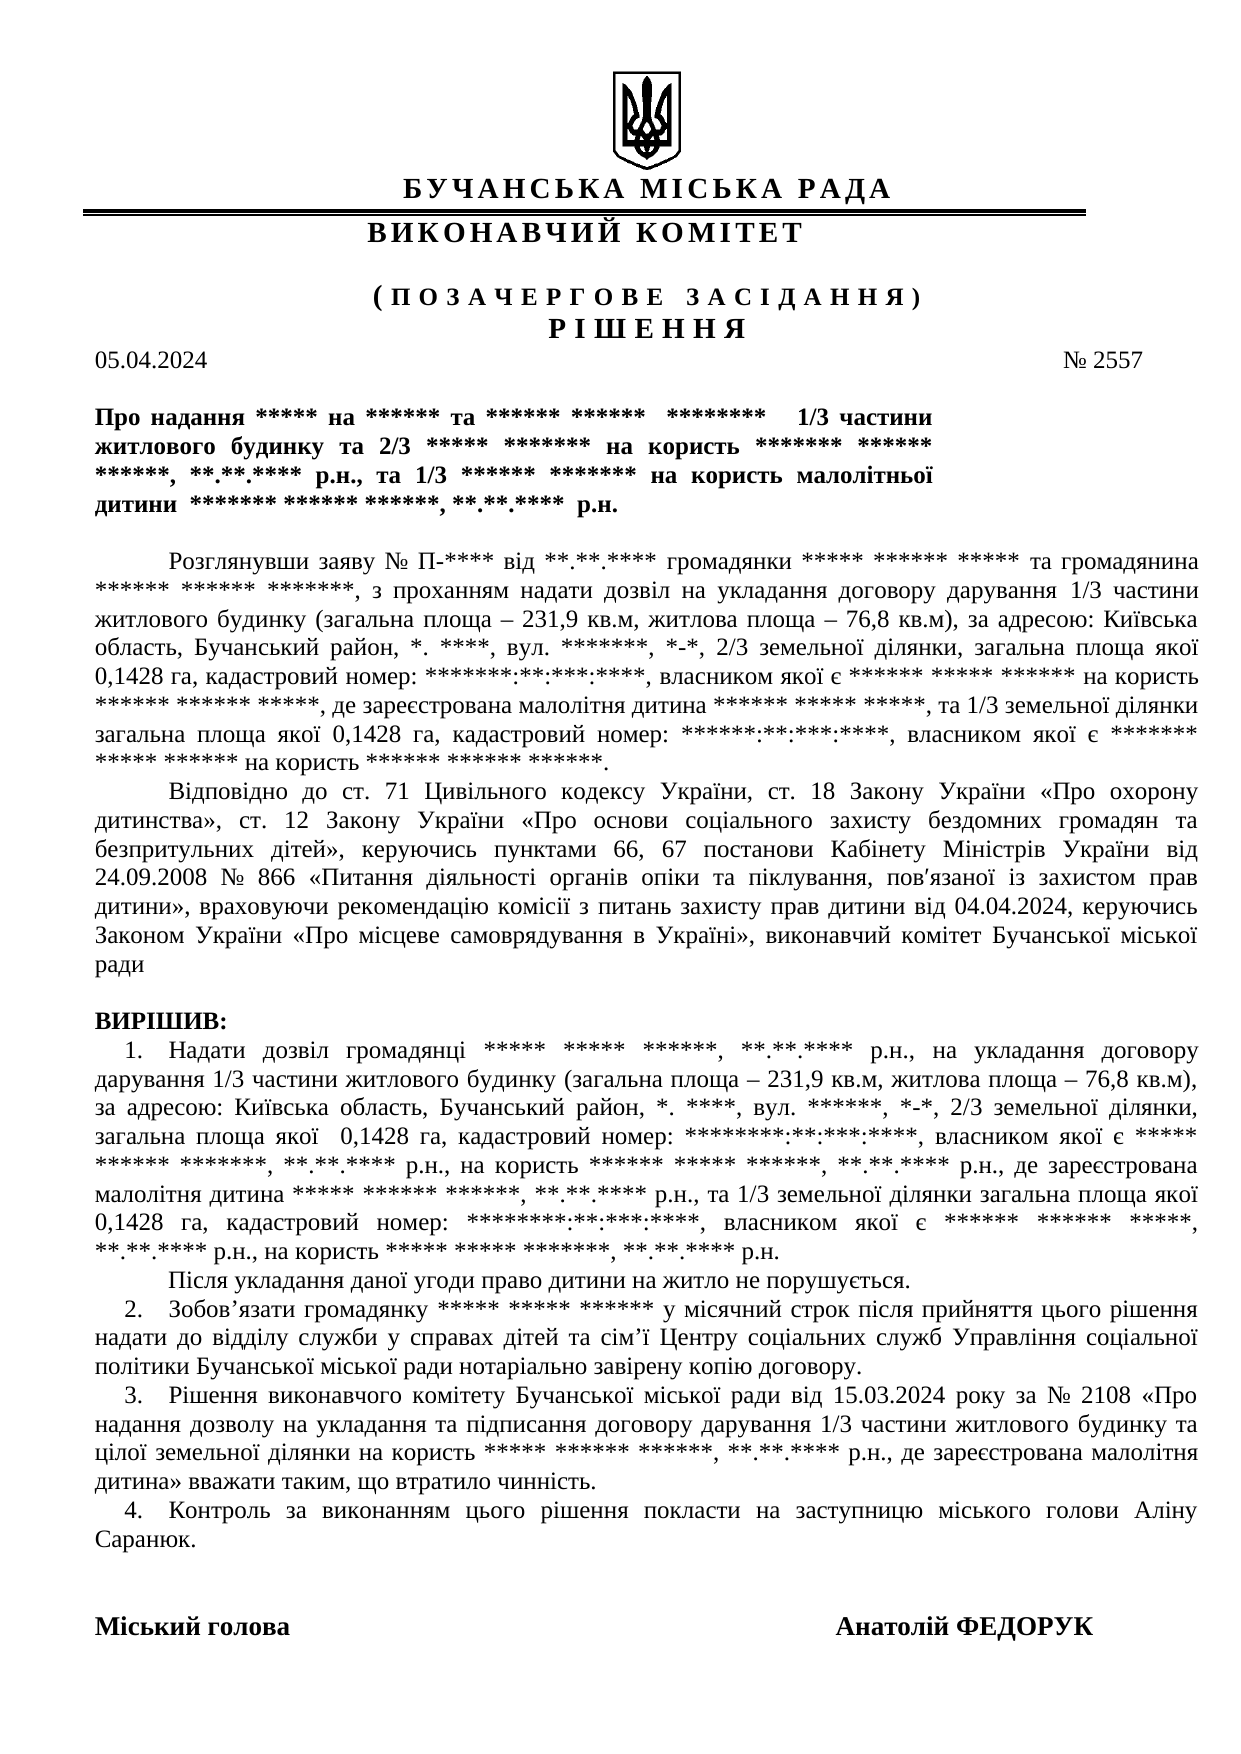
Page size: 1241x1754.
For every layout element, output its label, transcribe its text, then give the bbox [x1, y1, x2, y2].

text ВИРІШИВ: [94, 1006, 1199, 1035]
table_header 05.04.2024 [83, 345, 619, 374]
table_header Міський голова [83, 1610, 593, 1641]
text Розглянувши заяву № П-**** від **.**.**** громадянки ***** ****** ***** та громадянина ****** ****** *******, з проханням надати дозвіл на укладання договору дарування 1/3 частини житлового будинку (загальна площа – 231,9 кв.м, житлова площа – 76,8 кв.м), за адресою: Київська область, Бучанський район, *. ****, вул. *******, *-*, 2/3 земельної ділянки, загальна площа якої 0,1428 га, кадастровий номер: *******:**:***:****, власником якої є ****** ***** ****** на користь ****** ****** *****, де зареєстрована малолітня дитина ****** ***** *****, та 1/3 земельної ділянки загальна площа якої 0,1428 га, кадастровий номер: ******:**:***:****, власником якої є ******* ***** ****** на користь ****** ****** ******. [94, 546, 1199, 776]
picture [611, 70, 682, 171]
text РІШЕННЯ [94, 311, 1199, 345]
table_header Анатолій ФЕДОРУК [593, 1610, 1104, 1641]
list Після укладання даної угоди право дитини на житло не порушується. [124, 1265, 1199, 1294]
text БУЧАНСЬКА МІСЬКА РАДА [94, 171, 1199, 204]
table_header ВИКОНАВЧИЙ КОМІТЕТ [83, 216, 1086, 278]
list Зобов’язати громадянку ***** ***** ****** у місячний строк після прийняття цього рішення надати до відділу служби у справах дітей та сім’ї Центру соціальних служб Управління соціальної політики Бучанської міської ради нотаріально завірену копію договору. [94, 1294, 1199, 1380]
text Про надання ***** на ****** та ****** ****** ******** 1/3 частини житлового будинку та 2/3 ***** ******* на користь ******* ****** ******, **.**.**** р.н., та 1/3 ****** ******* на користь малолітньої дитини ******* ****** ******, **.**.**** р.н. [94, 402, 933, 517]
text Відповідно до ст. 71 Цивільного кодексу України, ст. 18 Закону України «Про охорону дитинства», ст. 12 Закону України «Про основи соціального захисту бездомних громадян та безпритульних дітей», керуючись пунктами 66, 67 постанови Кабінету Міністрів України від 24.09.2008 № 866 «Питання діяльності органів опіки та піклування, пов′язаної із захистом прав дитини», враховуючи рекомендацію комісії з питань захисту прав дитини від 04.04.2024, керуючись Законом України «Про місцеве самоврядування в Україні», виконавчий комітет Бучанської міської ради [94, 776, 1199, 977]
list Контроль за виконанням цього рішення покласти на заступницю міського голови Аліну Саранюк. [94, 1495, 1199, 1552]
table_header № 2557 [619, 345, 1155, 374]
text (ПОЗАЧЕРГОВЕ ЗАСІДАННЯ) [94, 278, 1199, 311]
list Надати дозвіл громадянці ***** ***** ******, **.**.**** р.н., на укладання договору дарування 1/3 частини житлового будинку (загальна площа – 231,9 кв.м, житлова площа – 76,8 кв.м), за адресою: Київська область, Бучанський район, *. ****, вул. ******, *-*, 2/3 земельної ділянки, загальна площа якої 0,1428 га, кадастровий номер: ********:**:***:****, власником якої є ***** ****** *******, **.**.**** р.н., на користь ****** ***** ******, **.**.**** р.н., де зареєстрована малолітня дитина ***** ****** ******, **.**.**** р.н., та 1/3 земельної ділянки загальна площа якої 0,1428 га, кадастровий номер: ********:**:***:****, власником якої є ****** ****** *****, **.**.**** р.н., на користь ***** ***** *******, **.**.**** р.н. [94, 1035, 1199, 1265]
list Рішення виконавчого комітету Бучанської міської ради від 15.03.2024 року за № 2108 «Про надання дозволу на укладання та підписання договору дарування 1/3 частини житлового будинку та цілої земельної ділянки на користь ***** ****** ******, **.**.**** р.н., де зареєстрована малолітня дитина» вважати таким, що втратило чинність. [94, 1380, 1199, 1495]
